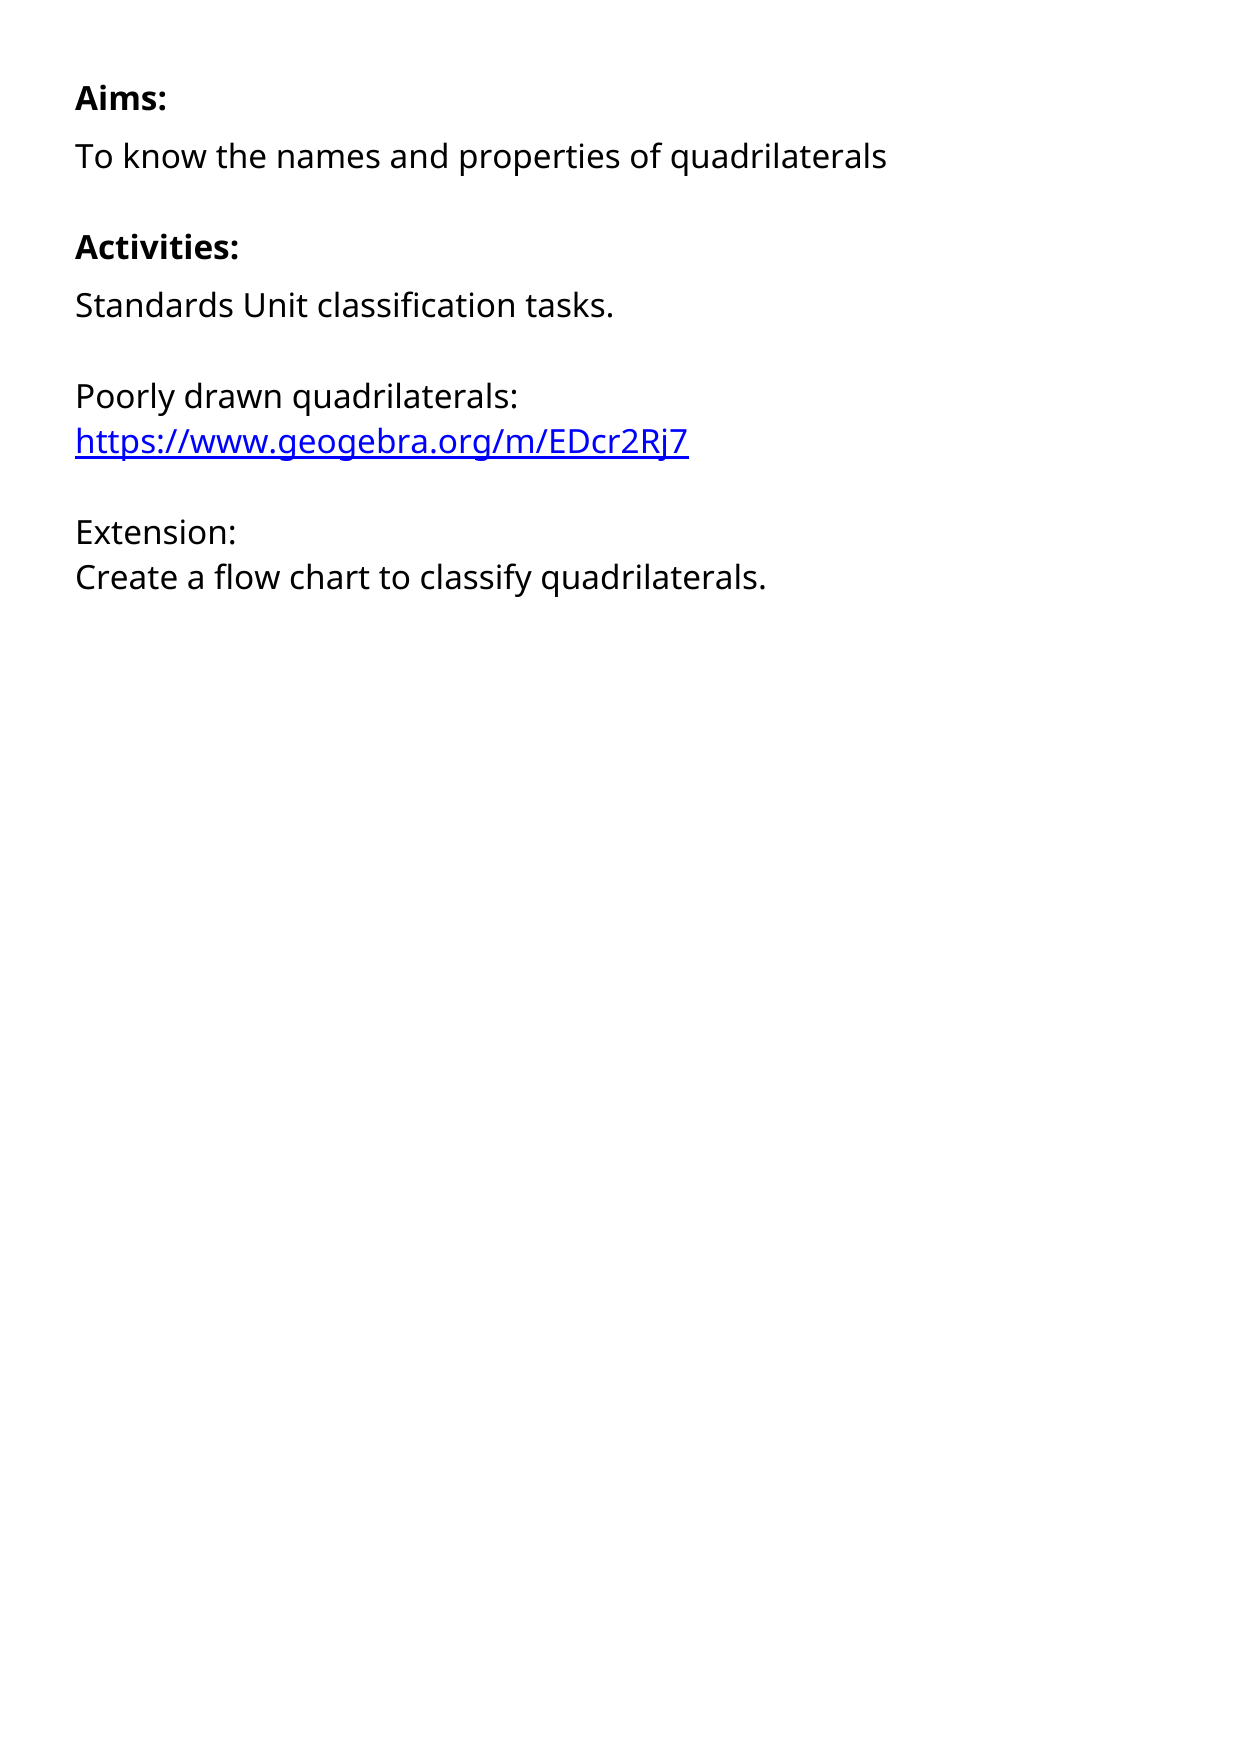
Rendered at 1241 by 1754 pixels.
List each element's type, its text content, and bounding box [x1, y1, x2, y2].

text https://www.geogebra.org/m/EDcr2Rj7 [75, 418, 1165, 463]
text To know the names and properties of quadrilaterals [75, 133, 1165, 178]
subtitle Aims: [75, 75, 1165, 120]
text Poorly drawn quadrilaterals: [75, 372, 1165, 418]
text Extension: [75, 509, 1165, 554]
text Create a flow chart to classify quadrilaterals. [75, 554, 1165, 599]
text Standards Unit classification tasks. [75, 282, 1165, 327]
subtitle Activities: [75, 224, 1165, 269]
